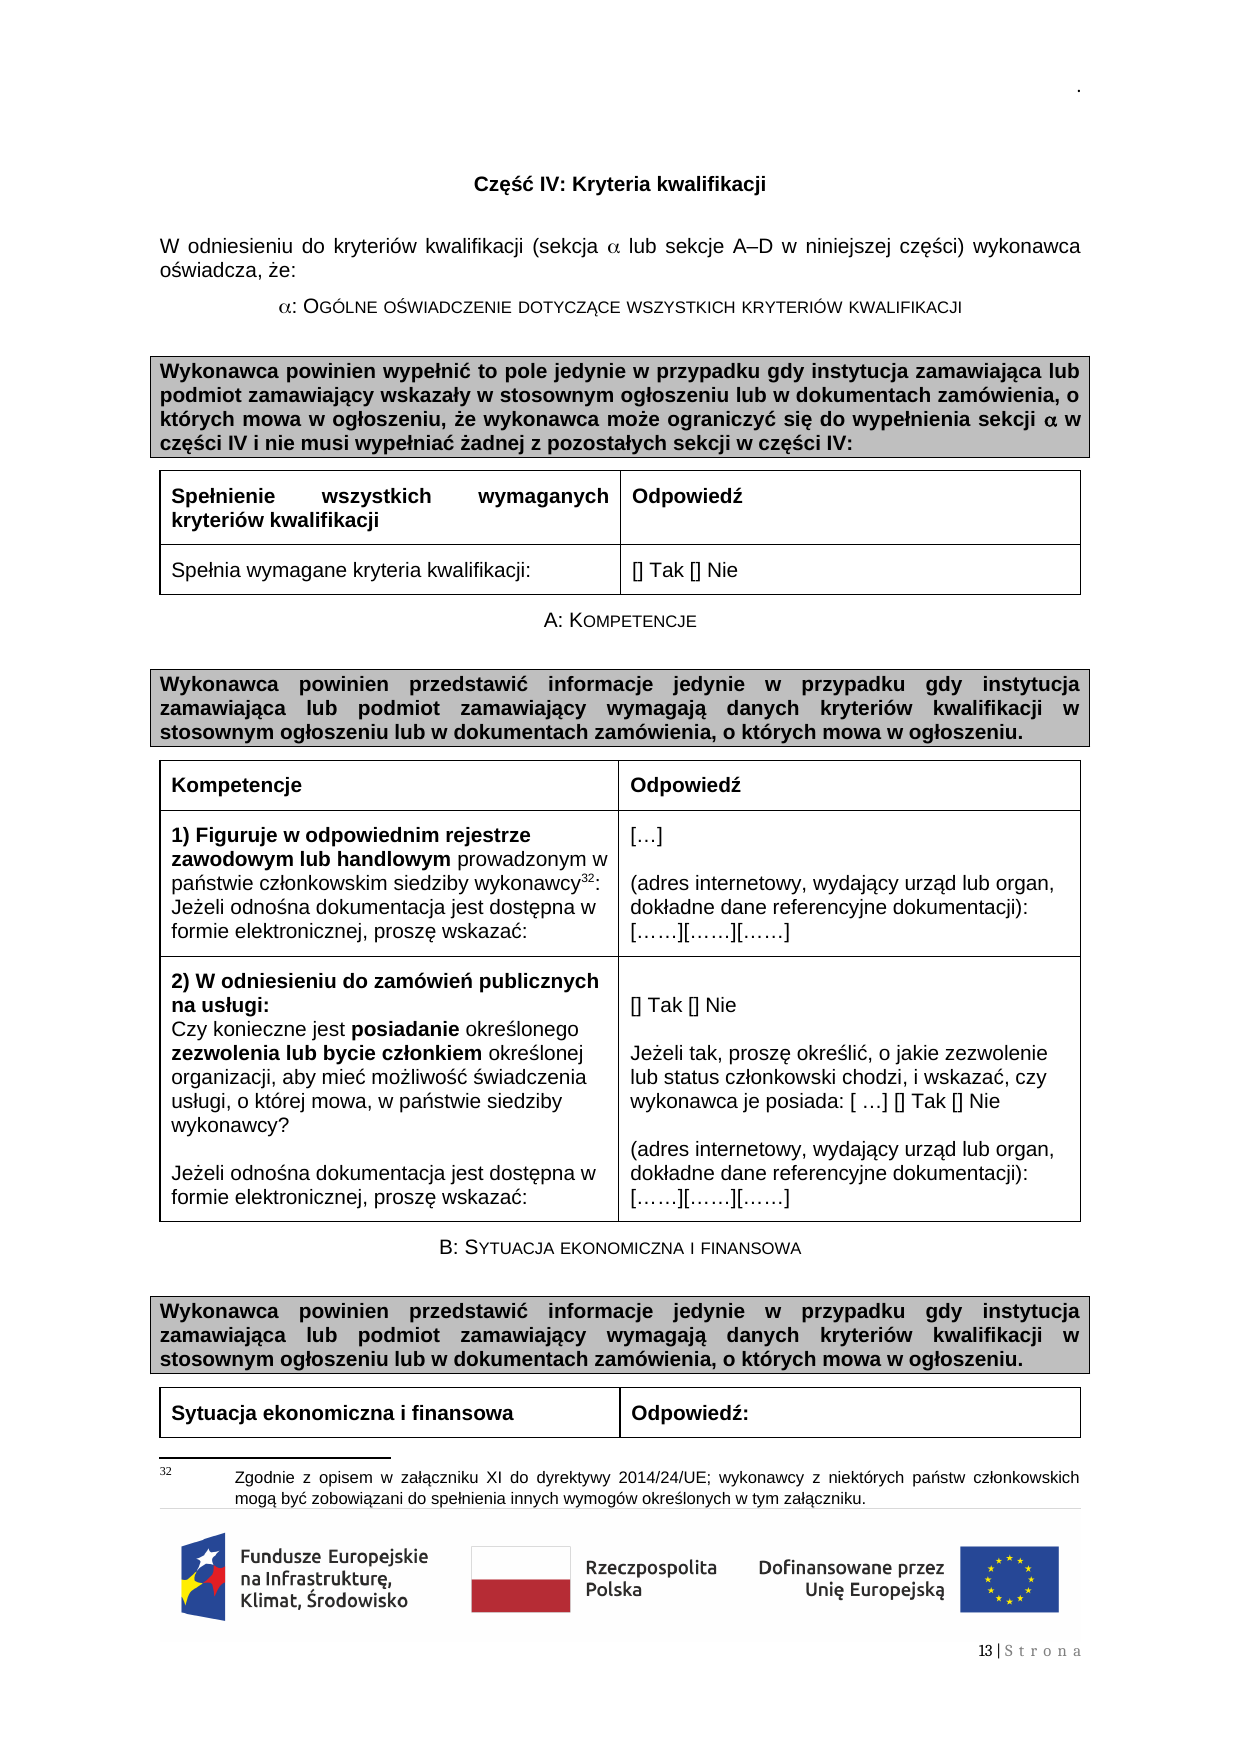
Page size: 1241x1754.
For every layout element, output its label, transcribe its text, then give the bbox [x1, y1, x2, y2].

table_header Odpowiedź [619, 761, 1080, 810]
table_header Kompetencje [161, 761, 618, 810]
table_header Odpowiedź [621, 471, 1080, 544]
table_cell 1) Figuruje w odpowiednim rejestrze zawodowym lub handlowym prowadzonym w państwie członkowskim siedziby wykonawcy: Jeżeli odnośna dokumentacja jest dostępna w formie elektronicznej, proszę wskazać: [161, 811, 618, 956]
table_cell […] (adres internetowy, wydający urząd lub organ, dokładne dane referencyjne dokumentacji): [……][……][……] [619, 811, 1080, 956]
text W odniesieniu do kryteriów kwalifikacji (sekcja lub sekcje A–D w niniejszej części) wykonawca oświadcza, że: [159, 233, 1081, 281]
table_cell [] Tak [] Nie Jeżeli tak, proszę określić, o jakie zezwolenie lub status członkowski chodzi, i wskazać, czy wykonawca je posiada: [ …] [] Tak [] Nie (adres internetowy, wydający urząd lub organ, dokładne dane referencyjne dokumentacji): [……][……][……] [619, 957, 1080, 1221]
table_cell Spełnia wymagane kryteria kwalifikacji: [161, 545, 620, 594]
table_header Odpowiedź: [621, 1388, 1080, 1437]
table_header Spełnienie wszystkich wymaganych kryteriów kwalifikacji [161, 471, 620, 544]
text Wykonawca powinien przedstawić informacje jedynie w przypadku gdy instytucja zamawiająca lub podmiot zamawiający wymagają danych kryteriów kwalifikacji w stosownym ogłoszeniu lub w dokumentach zamówienia, o których mowa w ogłoszeniu. [151, 1297, 1089, 1373]
table_cell [] Tak [] Nie [621, 545, 1080, 594]
text Wykonawca powinien przedstawić informacje jedynie w przypadku gdy instytucja zamawiająca lub podmiot zamawiający wymagają danych kryteriów kwalifikacji w stosownym ogłoszeniu lub w dokumentach zamówienia, o których mowa w ogłoszeniu. [151, 670, 1089, 746]
text A: Kompetencje [159, 608, 1081, 632]
text B: Sytuacja ekonomiczna i finansowa [159, 1235, 1081, 1259]
table_cell 2) W odniesieniu do zamówień publicznych na usługi: Czy konieczne jest posiadanie określonego zezwolenia lub bycie członkiem określonej organizacji, aby mieć możliwość świadczenia usługi, o której mowa, w państwie siedziby wykonawcy? Jeżeli odnośna dokumentacja jest dostępna w formie elektronicznej, proszę wskazać: [161, 957, 618, 1221]
table_header Sytuacja ekonomiczna i finansowa [161, 1388, 619, 1437]
text : Ogólne oświadczenie dotyczące wszystkich kryteriów kwalifikacji [159, 294, 1081, 318]
text Wykonawca powinien wypełnić to pole jedynie w przypadku gdy instytucja zamawiająca lub podmiot zamawiający wskazały w stosownym ogłoszeniu lub w dokumentach zamówienia, o których mowa w ogłoszeniu, że wykonawca może ograniczyć się do wypełnienia sekcji w części IV i nie musi wypełniać żadnej z pozostałych sekcji w części IV: [151, 357, 1089, 457]
text Część IV: Kryteria kwalifikacji [159, 172, 1081, 196]
